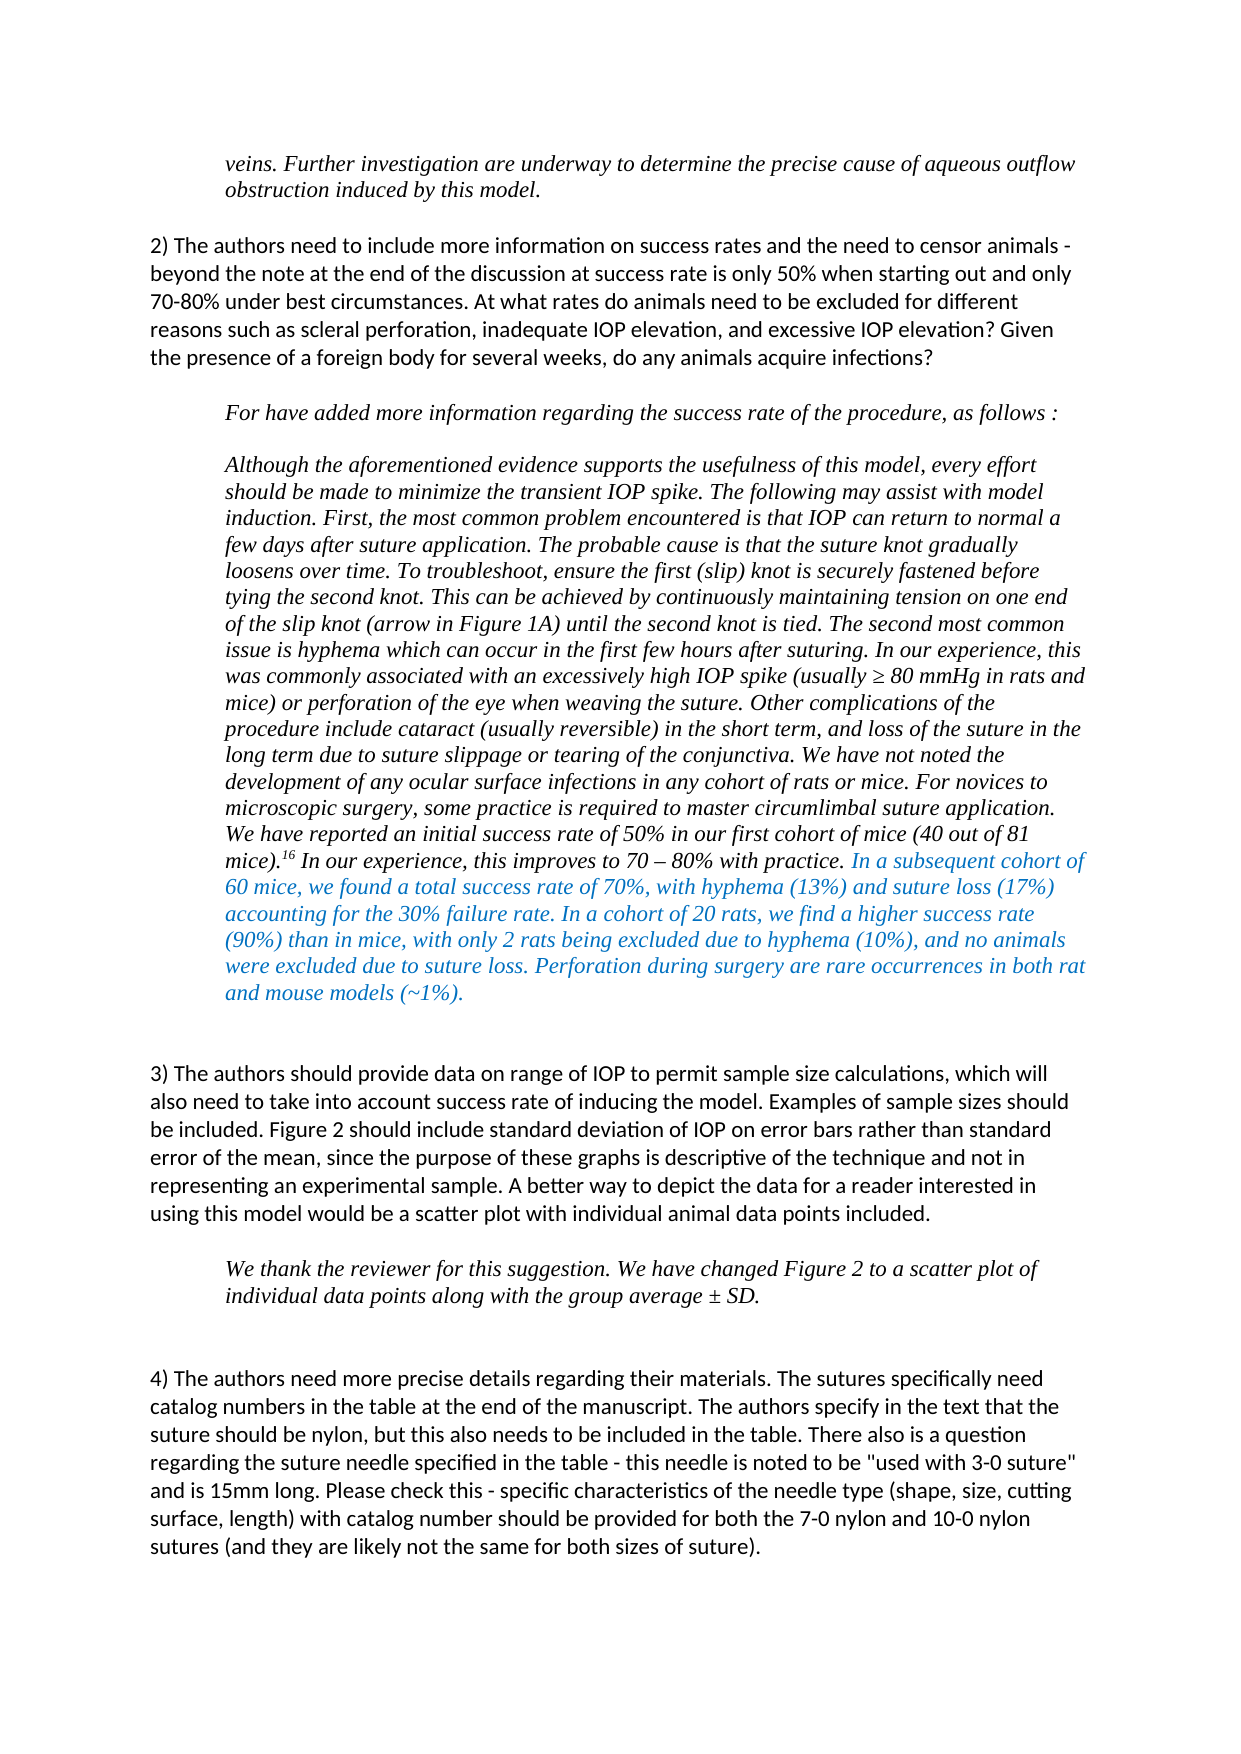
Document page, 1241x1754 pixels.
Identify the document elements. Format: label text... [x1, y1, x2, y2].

text 2) The authors need to include more information on success rates and the need to censor animals - beyond the note at the end of the discussion at success rate is only 50% when starting out and only 70-80% under best circumstances. At what rates do animals need to be excluded for different reasons such as scleral perforation, inadequate IOP elevation, and excessive IOP elevation? Given the presence of a foreign body for several weeks, do any animals acquire infections? [150, 203, 1090, 371]
text 3) The authors should provide data on range of IOP to permit sample size calculations, which will also need to take into account success rate of inducing the model. Examples of sample sizes should be included. Figure 2 should include standard deviation of IOP on error bars rather than standard error of the mean, since the purpose of these graphs is descriptive of the technique and not in representing an experimental sample. A better way to depict the data for a reader interested in using this model would be a scatter plot with individual animal data points included. [150, 1059, 1090, 1227]
text Although the aforementioned evidence supports the usefulness of this model, every effort should be made to minimize the transient IOP spike. The following may assist with model induction. First, the most common problem encountered is that IOP can return to normal a few days after suture application. The probable cause is that the suture knot gradually loosens over time. To troubleshoot, ensure the first (slip) knot is securely fastened before tying the second knot. This can be achieved by continuously maintaining tension on one end of the slip knot (arrow in Figure 1A) until the second knot is tied. The second most common issue is hyphema which can occur in the first few hours after suturing. In our experience, this was commonly associated with an excessively high IOP spike (usually ≥ 80 mmHg in rats and mice) or perforation of the eye when weaving the suture. Other complications of the procedure include cataract (usually reversible) in the short term, and loss of the suture in the long term due to suture slippage or tearing of the conjunctiva. We have not noted the development of any ocular surface infections in any cohort of rats or mice. For novices to microscopic surgery, some practice is required to master circumlimbal suture application. We have reported an initial success rate of 50% in our first cohort of mice (40 out of 81 mice).16 In our experience, this improves to 70 – 80% with practice. In a subsequent cohort of 60 mice, we found a total success rate of 70%, with hyphema (13%) and suture loss (17%) accounting for the 30% failure rate. In a cohort of 20 rats, we find a higher success rate (90%) than in mice, with only 2 rats being excluded due to hyphema (10%), and no animals were excluded due to suture loss. Perforation during surgery are rare occurrences in both rat and mouse models (~1%). [225, 452, 1090, 1005]
text For have added more information regarding the success rate of the procedure, as follows : [225, 399, 1090, 425]
text We thank the reviewer for this suggestion. We have changed Figure 2 to a scatter plot of individual data points along with the group average ± SD. [225, 1256, 1090, 1308]
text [225, 150, 1090, 203]
text 4) The authors need more precise details regarding their materials. The sutures specifically need catalog numbers in the table at the end of the manuscript. The authors specify in the text that the suture should be nylon, but this also needs to be included in the table. There also is a question regarding the suture needle specified in the table - this needle is noted to be "used with 3-0 suture" and is 15mm long. Please check this - specific characteristics of the needle type (shape, size, cutting surface, length) with catalog number should be provided for both the 7-0 nylon and 10-0 nylon sutures (and they are likely not the same for both sizes of suture). [150, 1364, 1090, 1560]
